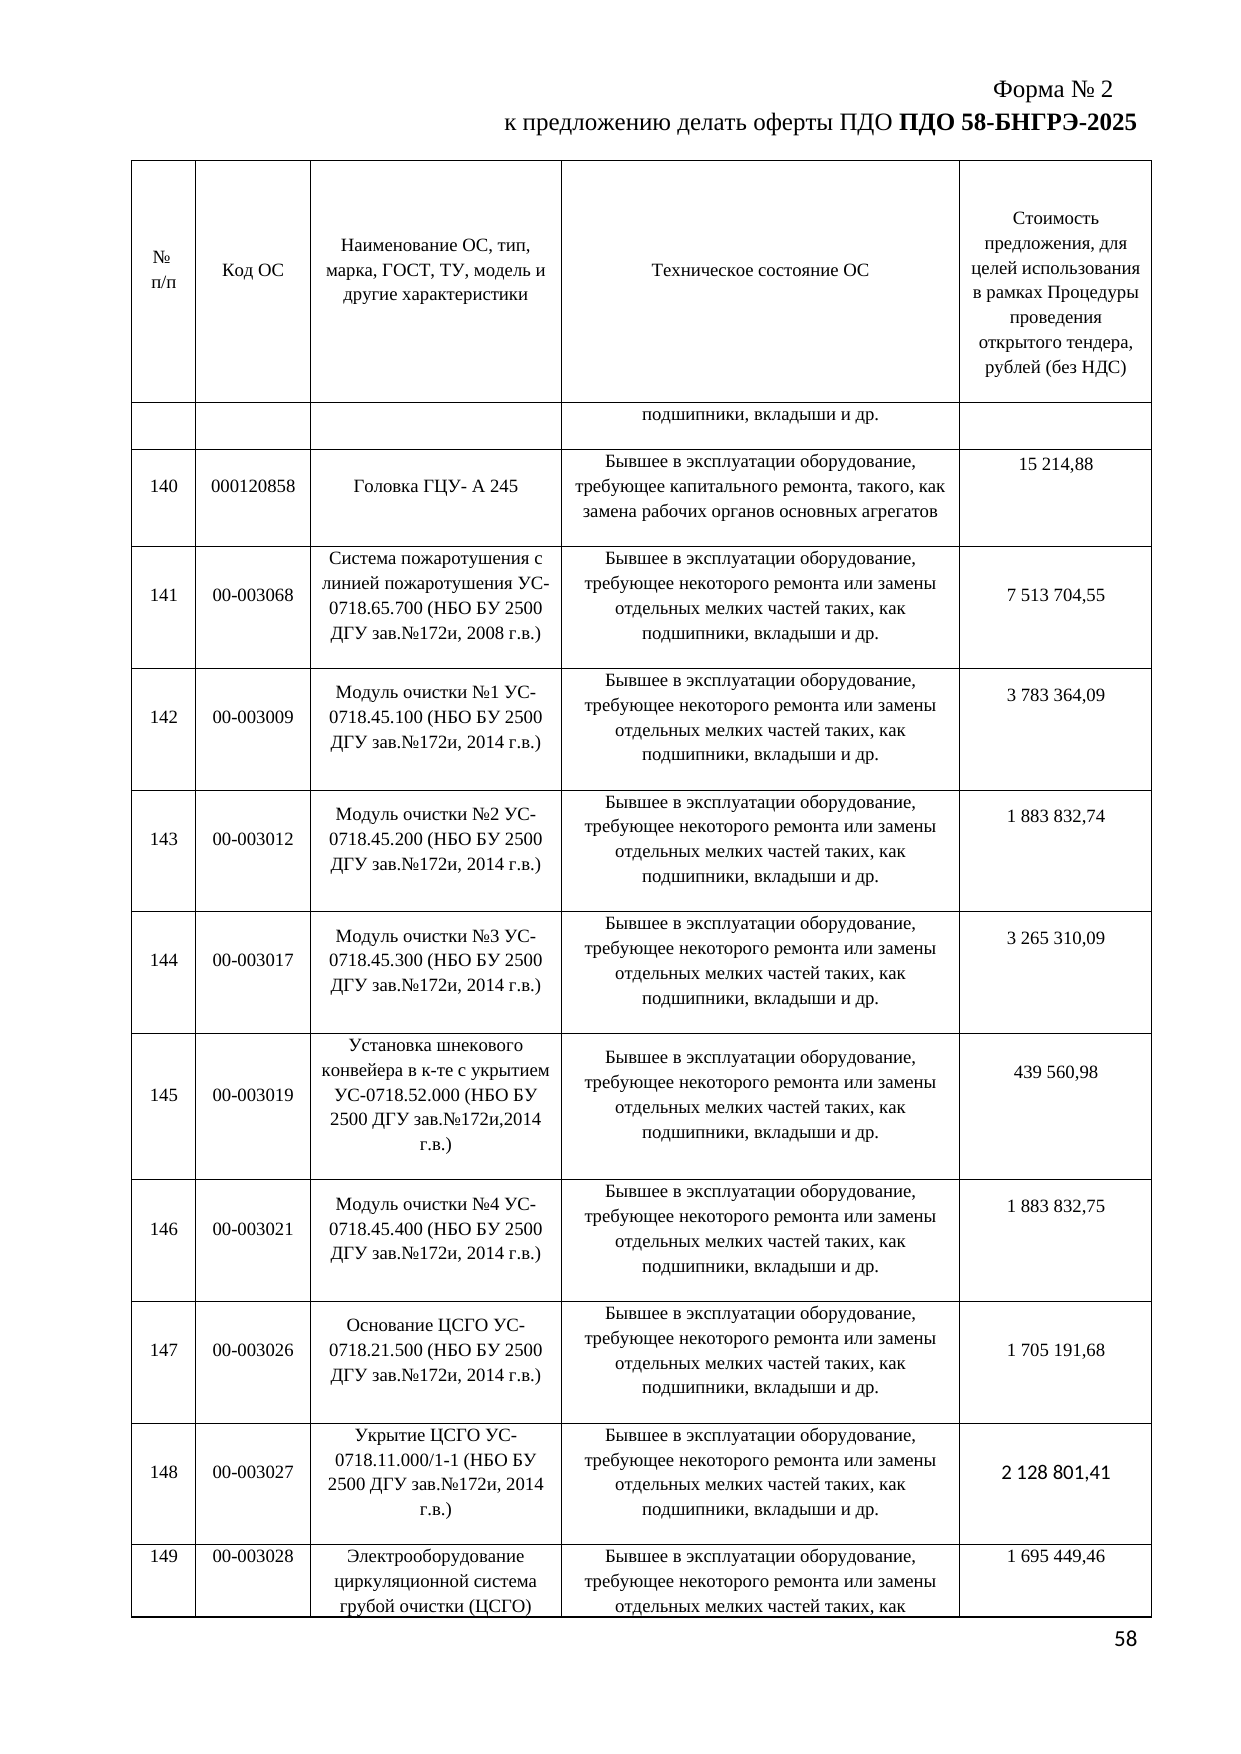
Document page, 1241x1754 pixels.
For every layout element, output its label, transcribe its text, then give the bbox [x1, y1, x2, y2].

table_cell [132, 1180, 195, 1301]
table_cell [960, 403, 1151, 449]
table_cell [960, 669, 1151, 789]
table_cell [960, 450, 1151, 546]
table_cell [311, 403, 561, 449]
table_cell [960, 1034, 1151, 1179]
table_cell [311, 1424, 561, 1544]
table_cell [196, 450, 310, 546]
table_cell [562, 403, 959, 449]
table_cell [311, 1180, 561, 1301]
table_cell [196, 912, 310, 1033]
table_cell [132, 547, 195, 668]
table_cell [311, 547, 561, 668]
table_header Стоимость предложения, для целей использования в рамках Процедуры проведения открытого тендера, рублей (без НДС) [960, 161, 1151, 402]
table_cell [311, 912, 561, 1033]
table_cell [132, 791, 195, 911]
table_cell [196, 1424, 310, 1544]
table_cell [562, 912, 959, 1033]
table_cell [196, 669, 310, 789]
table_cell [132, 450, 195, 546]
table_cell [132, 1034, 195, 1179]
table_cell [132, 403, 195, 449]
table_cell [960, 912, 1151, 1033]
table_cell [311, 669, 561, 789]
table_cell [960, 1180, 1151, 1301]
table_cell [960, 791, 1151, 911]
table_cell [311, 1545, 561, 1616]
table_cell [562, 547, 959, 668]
table_header Техническое состояние ОС [562, 161, 959, 402]
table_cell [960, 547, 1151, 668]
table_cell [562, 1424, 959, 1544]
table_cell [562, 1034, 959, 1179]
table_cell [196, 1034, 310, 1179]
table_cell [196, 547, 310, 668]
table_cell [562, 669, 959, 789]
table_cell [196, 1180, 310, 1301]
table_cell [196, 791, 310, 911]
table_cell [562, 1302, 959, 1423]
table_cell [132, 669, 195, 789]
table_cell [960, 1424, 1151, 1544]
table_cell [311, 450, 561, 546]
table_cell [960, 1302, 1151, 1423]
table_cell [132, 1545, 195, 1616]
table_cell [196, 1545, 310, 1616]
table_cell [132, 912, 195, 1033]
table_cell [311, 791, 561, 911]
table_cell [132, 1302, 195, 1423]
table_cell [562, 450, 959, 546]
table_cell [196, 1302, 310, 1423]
table_header № п/п [132, 161, 195, 402]
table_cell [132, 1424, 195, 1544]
table_header Код ОС [196, 161, 310, 402]
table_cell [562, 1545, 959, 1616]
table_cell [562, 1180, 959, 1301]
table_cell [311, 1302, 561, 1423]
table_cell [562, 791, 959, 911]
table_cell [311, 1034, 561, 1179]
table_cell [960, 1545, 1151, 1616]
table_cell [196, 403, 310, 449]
table_header Наименование ОС, тип, марка, ГОСТ, ТУ, модель и другие характеристики [311, 161, 561, 402]
